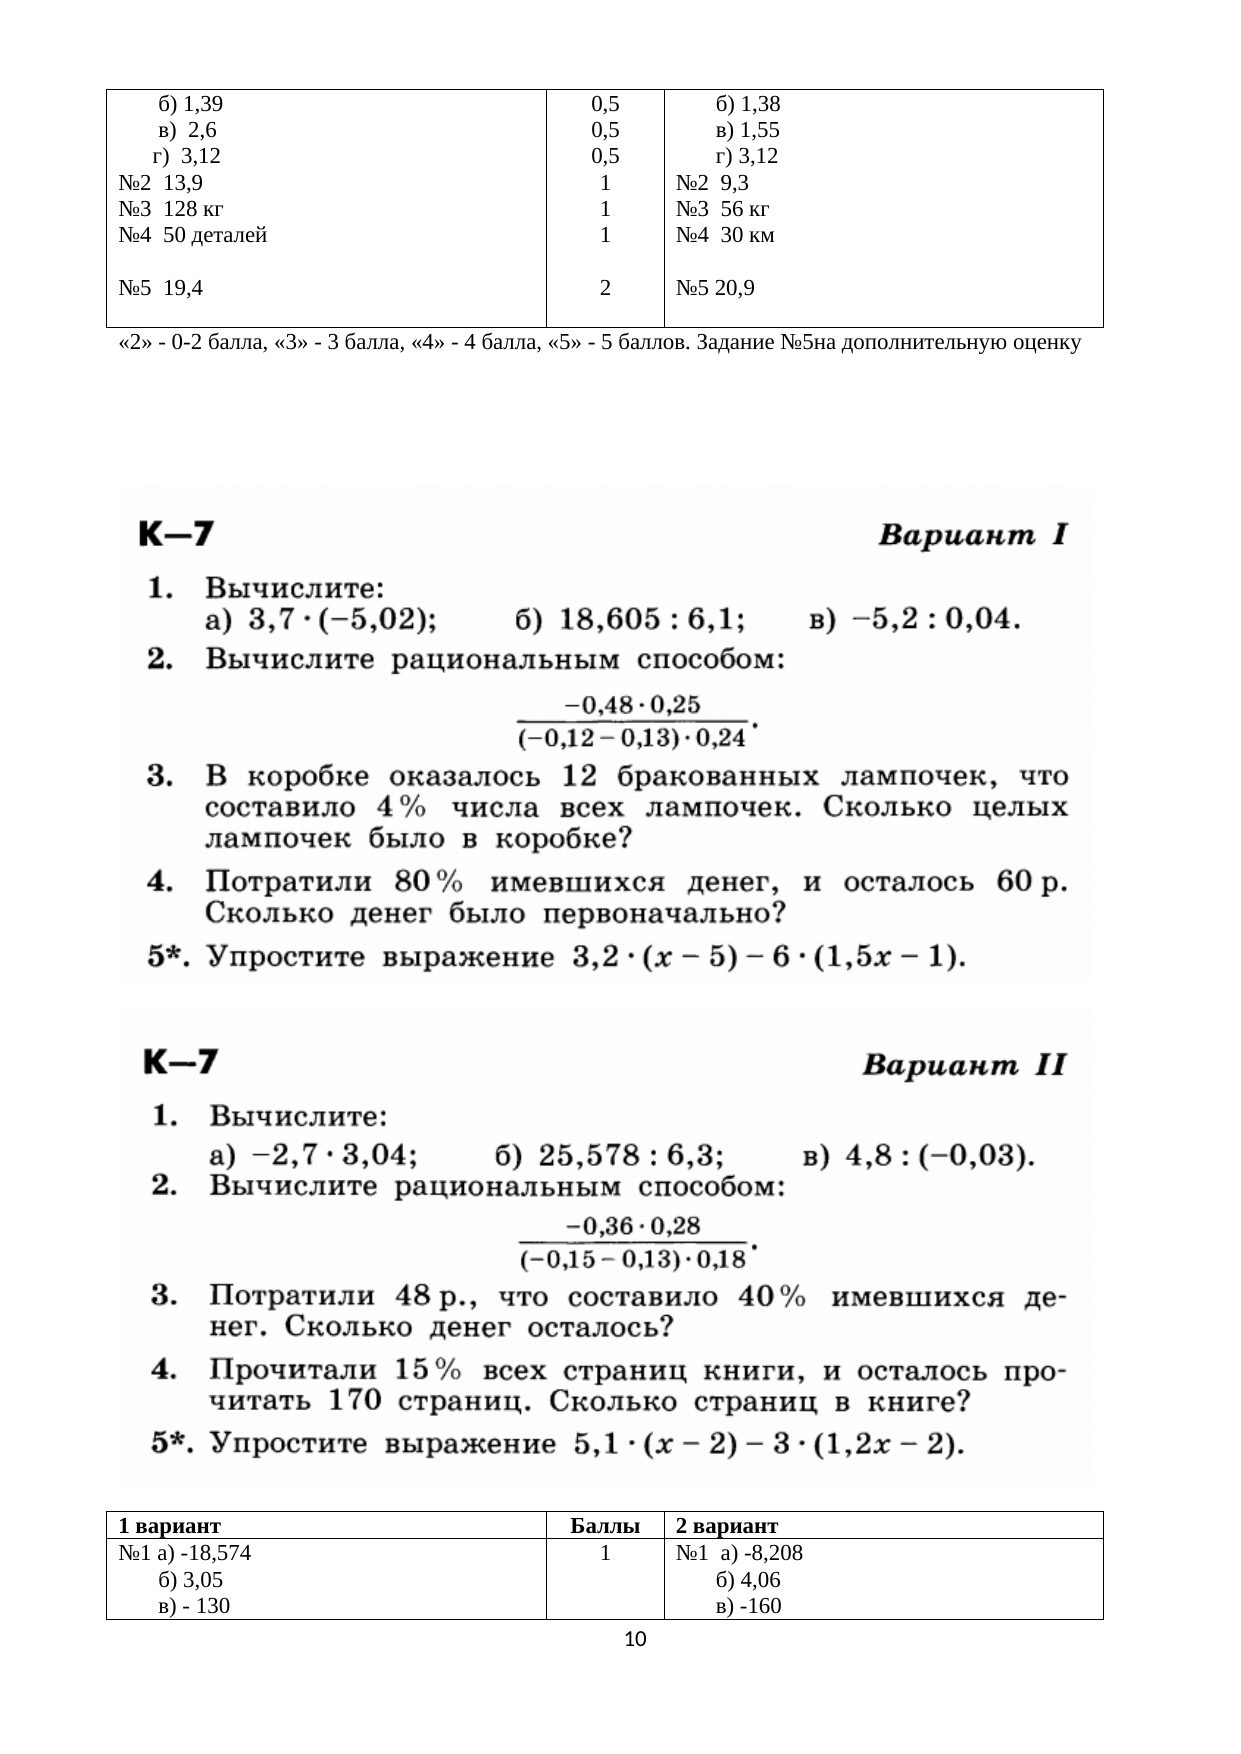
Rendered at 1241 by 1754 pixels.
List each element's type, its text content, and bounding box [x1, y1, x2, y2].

table_header 2 вариант [665, 1512, 1103, 1538]
table_header Баллы [547, 1512, 664, 1538]
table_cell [665, 1539, 1103, 1618]
picture [118, 485, 1093, 981]
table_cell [547, 90, 664, 327]
picture [118, 1005, 1093, 1486]
text «2» - 0-2 балла, «3» - 3 балла, «4» - 4 балла, «5» - 5 баллов. Задание №5на дополнительную оценку [118, 328, 1152, 354]
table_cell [107, 1539, 546, 1618]
table_header 1 вариант [107, 1512, 546, 1538]
table_cell 1 1 1 1 2 [547, 1539, 664, 1618]
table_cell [107, 90, 546, 327]
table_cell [665, 90, 1103, 327]
